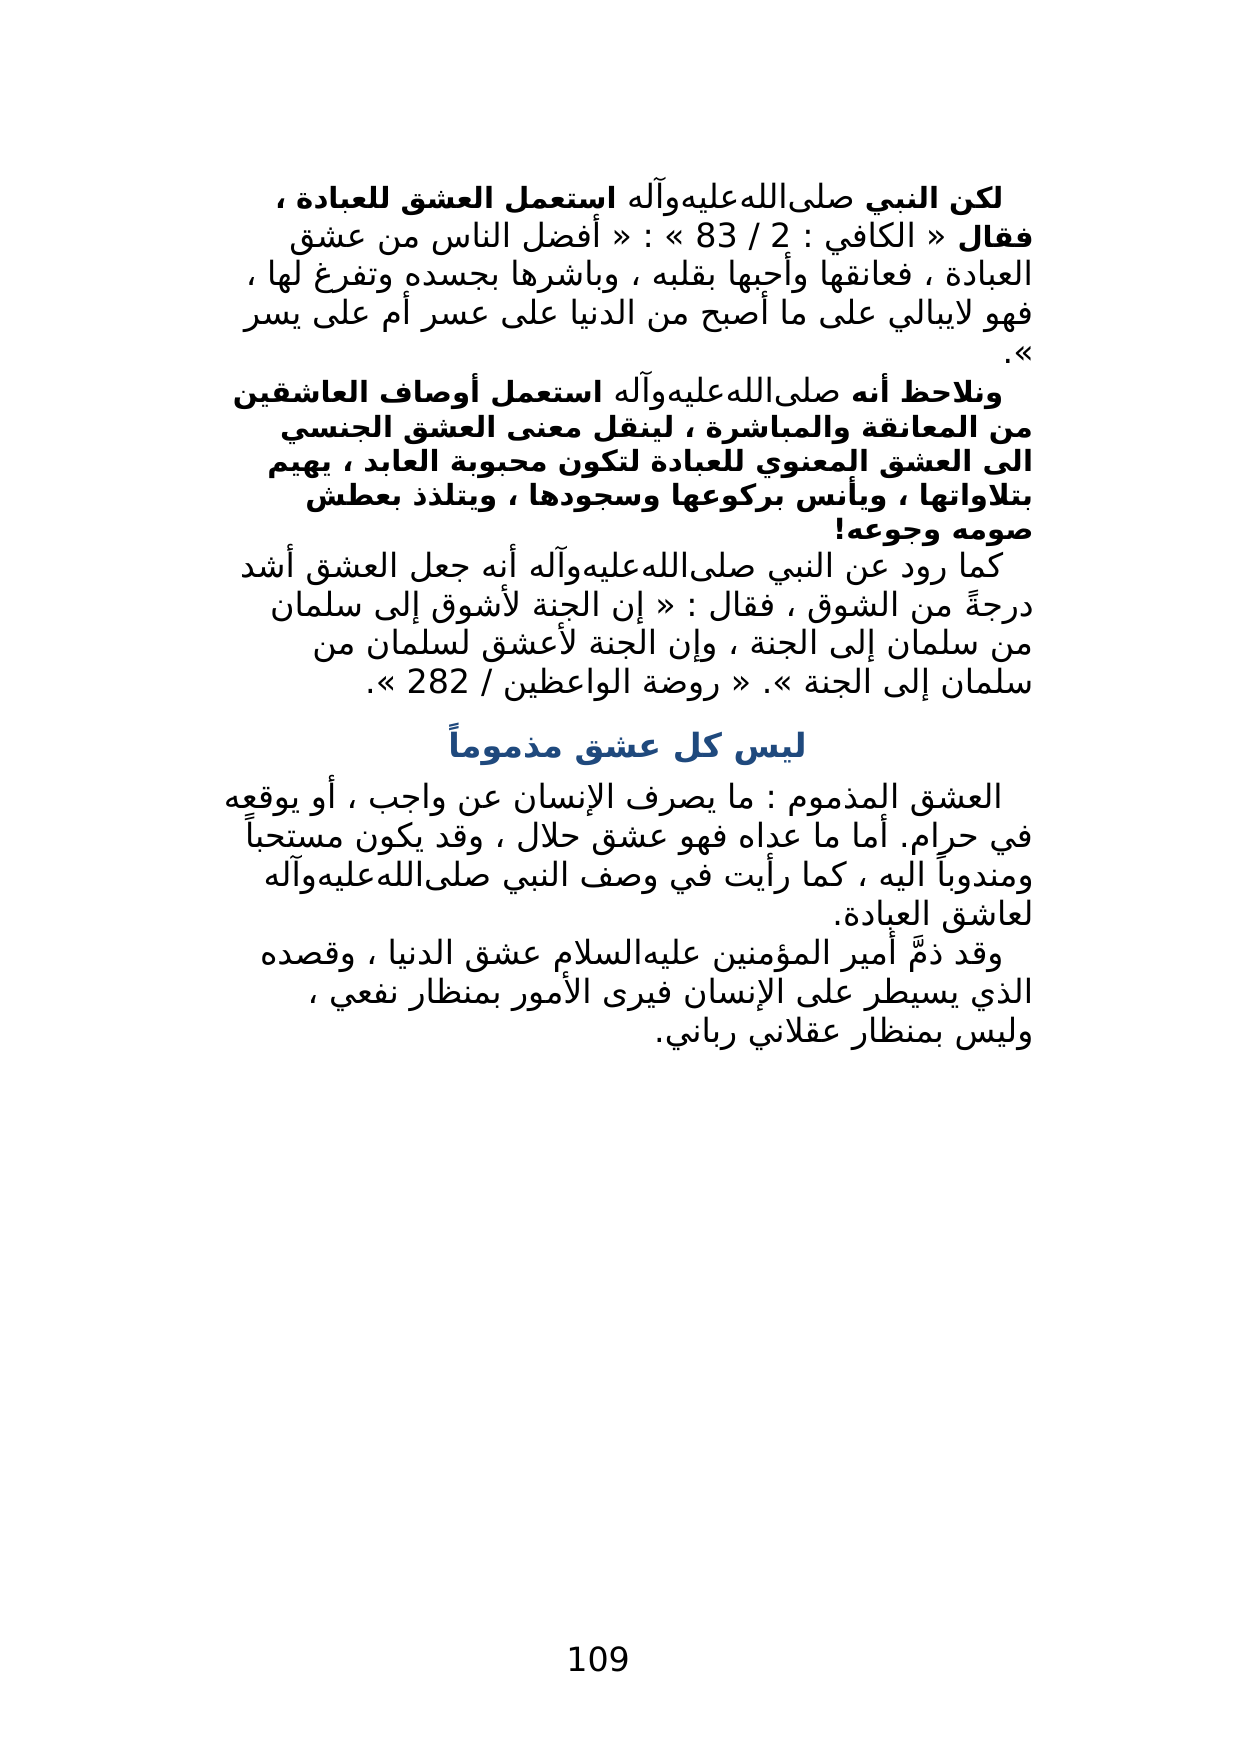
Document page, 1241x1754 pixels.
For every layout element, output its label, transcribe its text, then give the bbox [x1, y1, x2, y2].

text العشق المذموم : ما يصرف الإنسان عن واجب ، أو يوقعه في حرام. أما ما عداه فهو عشق حلال ، وقد يكون مستحباً ومندوباً اليه ، كما رأيت في وصف النبي صلى‌الله‌عليه‌وآله لعاشق العبادة. [222, 778, 1033, 933]
text ونلاحظ أنه صلى‌الله‌عليه‌وآله استعمل أوصاف العاشقين من المعانقة والمباشرة ، لينقل معنى العشق الجنسي الى العشق المعنوي للعبادة لتكون محبوبة العابد ، يهيم بتلاواتها ، ويأنس بركوعها وسجودها ، ويتلذذ بعطش صومه وجوعه! [222, 371, 1033, 546]
subtitle ليس كل عشق مذموماً [222, 727, 1033, 765]
text وقد ذمَّ أمير المؤمنين عليه‌السلام عشق الدنيا ، وقصده الذي يسيطر على الإنسان فيرى الأمور بمنظار نفعي ، وليس بمنظار عقلاني رباني. [222, 933, 1033, 1050]
text لكن النبي صلى‌الله‌عليه‌وآله استعمل العشق للعبادة ، فقال « الكافي : 2 / 83 » : « أفضل الناس من عشق العبادة ، فعانقها وأحبها بقلبه ، وباشرها بجسده وتفرغ لها ، فهو لايبالي على ما أصبح من الدنيا على عسر أم على يسر ». [222, 177, 1033, 371]
text كما رود عن النبي صلى‌الله‌عليه‌وآله أنه جعل العشق أشد درجةً من الشوق ، فقال : « إن الجنة لأشوق إلى سلمان من سلمان إلى الجنة ، وإن الجنة لأعشق لسلمان من سلمان إلى الجنة ». « روضة الواعظين / 282 ». [222, 546, 1033, 702]
